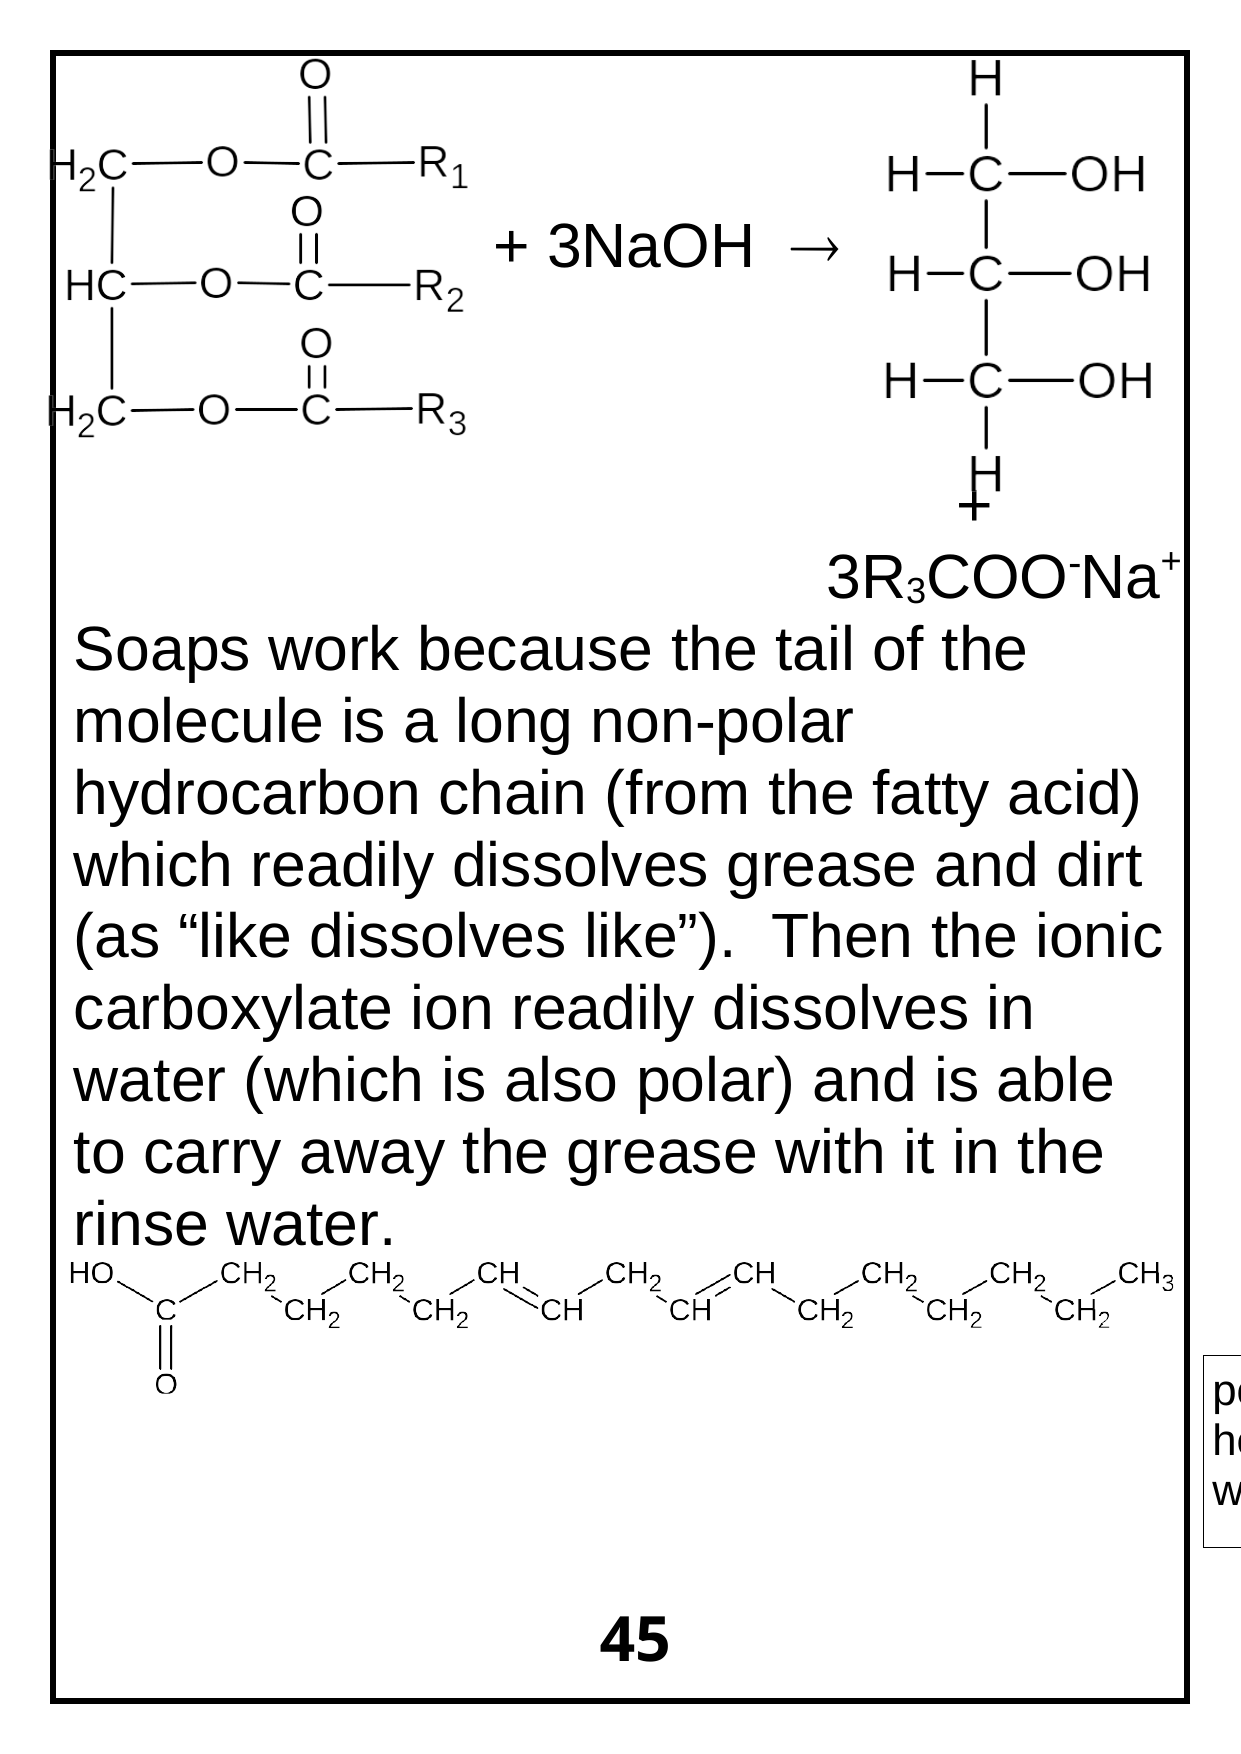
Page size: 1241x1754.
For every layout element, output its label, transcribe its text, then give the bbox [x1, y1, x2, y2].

text Soaps work because the tail of the molecule is a long non-polar hydrocarbon chain (from the fatty acid) which readily dissolves grease and dirt (as “like dissolves like”). Then the ionic carboxylate ion readily dissolves in water (which is also polar) and is able to carry away the grease with it in the rinse water. [74, 612, 1181, 1259]
text + 3NaOH [74, 208, 1181, 281]
text + 3R3COONa+ [74, 468, 1181, 612]
